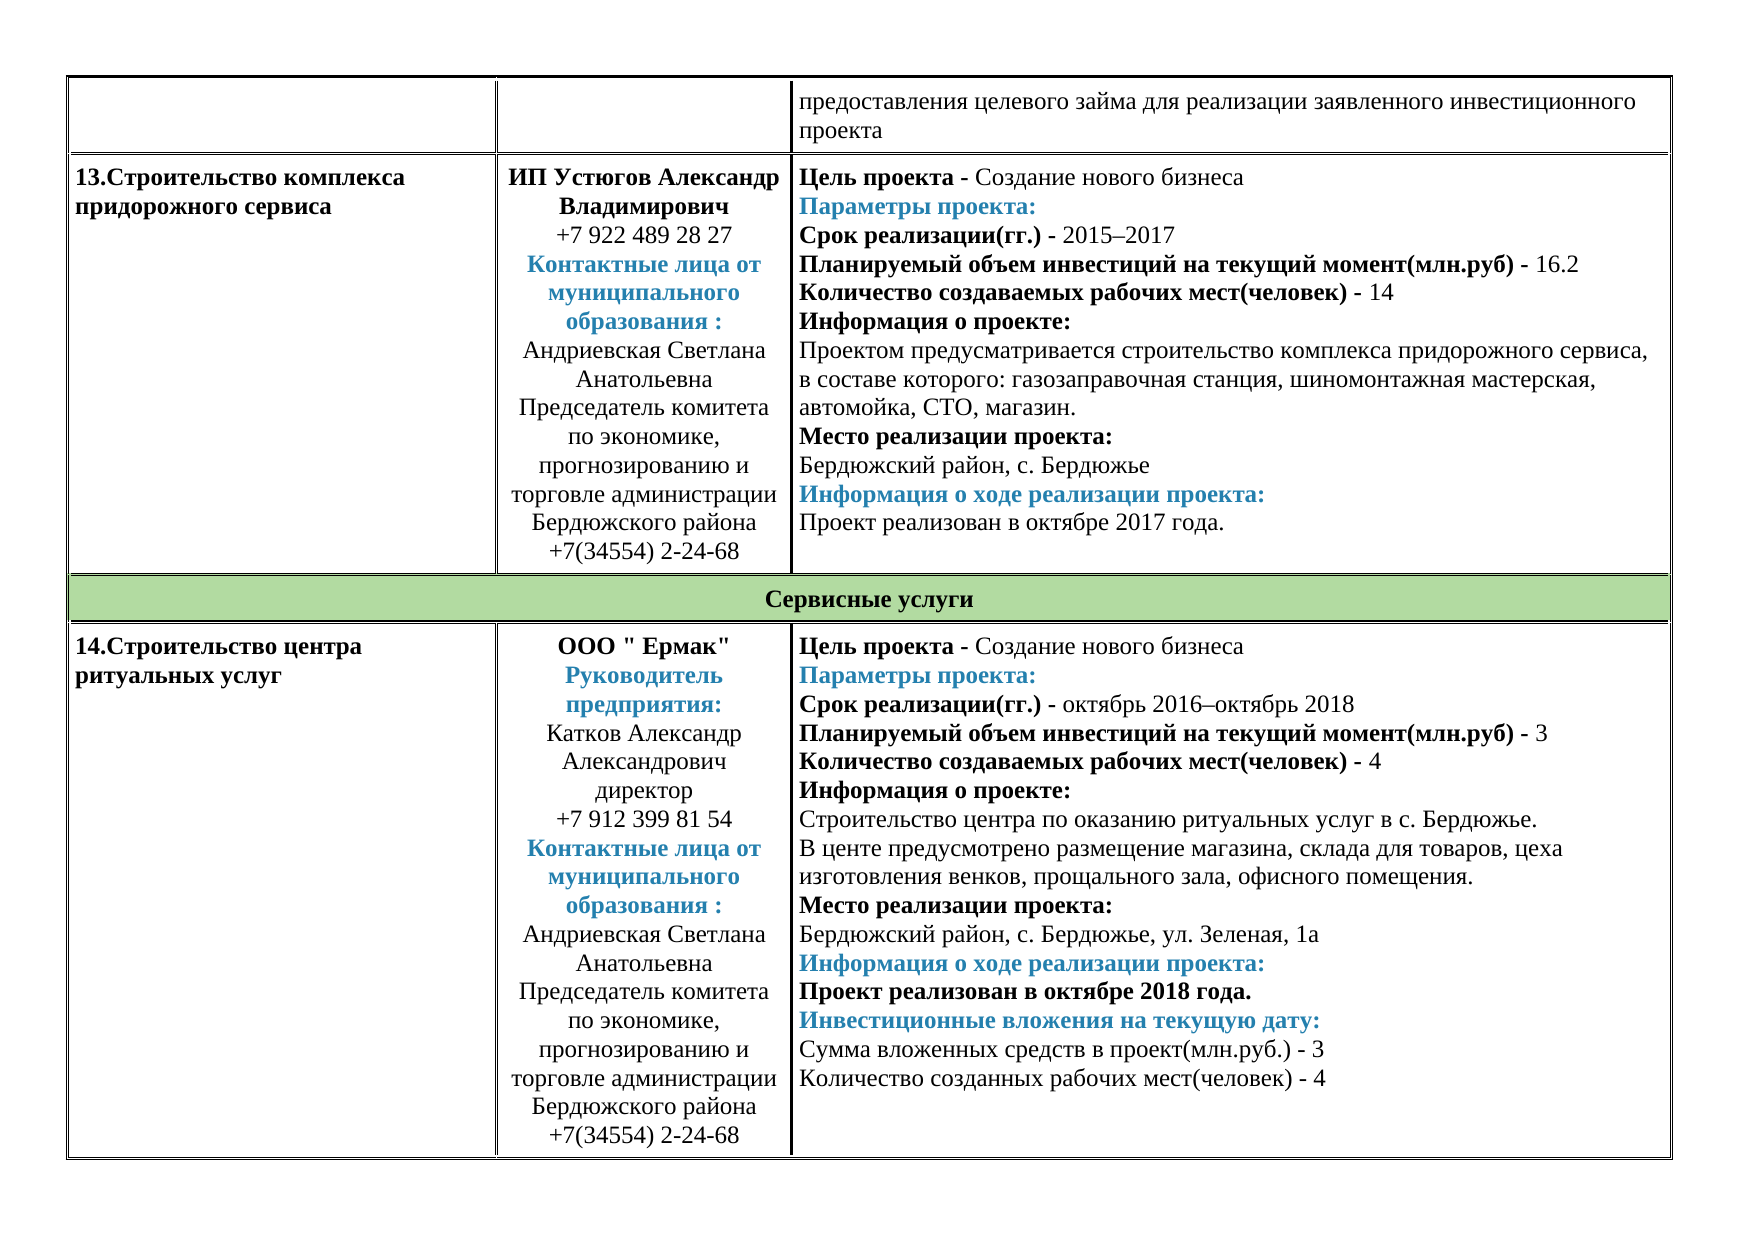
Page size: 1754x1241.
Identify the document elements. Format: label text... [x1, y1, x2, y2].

table_cell 14.Строительство центра ритуальных услуг [69, 620, 497, 1157]
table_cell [69, 78, 497, 151]
table_cell Сервисные услуги [67, 573, 1671, 620]
table_cell ИП Устюгов Александр Владимирович +7 922 489 28 27 Контактные лица от муниципального образования : Андриевская Светлана Анатольевна Председатель комитета по экономике, прогнозированию и торговле администрации Бердюжского района +7(34554) 2-24-68 [498, 155, 790, 573]
table_cell Цель проекта - Создание нового бизнеса Параметры проекта: Срок реализации(гг.) - 2015‒2017 Планируемый объем инвестиций на текущий момент(млн.руб) - 16.2 Количество создаваемых рабочих мест(человек) - 14 Информация о проекте: Проектом предусматривается строительство комплекса придорожного сервиса, в составе которого: газозаправочная станция, шиномонтажная мастерская, автомойка, СТО, магазин. Место реализации проекта: Бердюжский район, с. Бердюжье Информация о ходе реализации проекта: Проект реализован в октябре 2017 года. [793, 151, 1670, 573]
table_cell 13.Строительство комплекса придорожного сервиса [69, 151, 495, 573]
table_cell ООО " Ермак" Руководитель предприятия: Катков Александр Александрович директор +7 912 399 81 54 Контактные лица от муниципального образования : Андриевская Светлана Анатольевна Председатель комитета по экономике, прогнозированию и торговле администрации Бердюжского района +7(34554) 2-24-68 [497, 624, 791, 1157]
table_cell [497, 78, 791, 151]
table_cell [791, 78, 1670, 151]
table_cell Цель проекта - Создание нового бизнеса Параметры проекта: Срок реализации(гг.) - октябрь 2016‒октябрь 2018 Планируемый объем инвестиций на текущий момент(млн.руб) - 3 Количество создаваемых рабочих мест(человек) - 4 Информация о проекте: Строительство центра по оказанию ритуальных услуг в с. Бердюжье. В центе предусмотрено размещение магазина, склада для товаров, цеха изготовления венков, прощального зала, офисного помещения. Место реализации проекта: Бердюжский район, с. Бердюжье, ул. Зеленая, 1а Информация о ходе реализации проекта: Проект реализован в октябре 2018 года. Инвестиционные вложения на текущую дату: Сумма вложенных средств в проект(млн.руб.) - 3 Количество созданных рабочих мест(человек) - 4 [791, 620, 1670, 1157]
